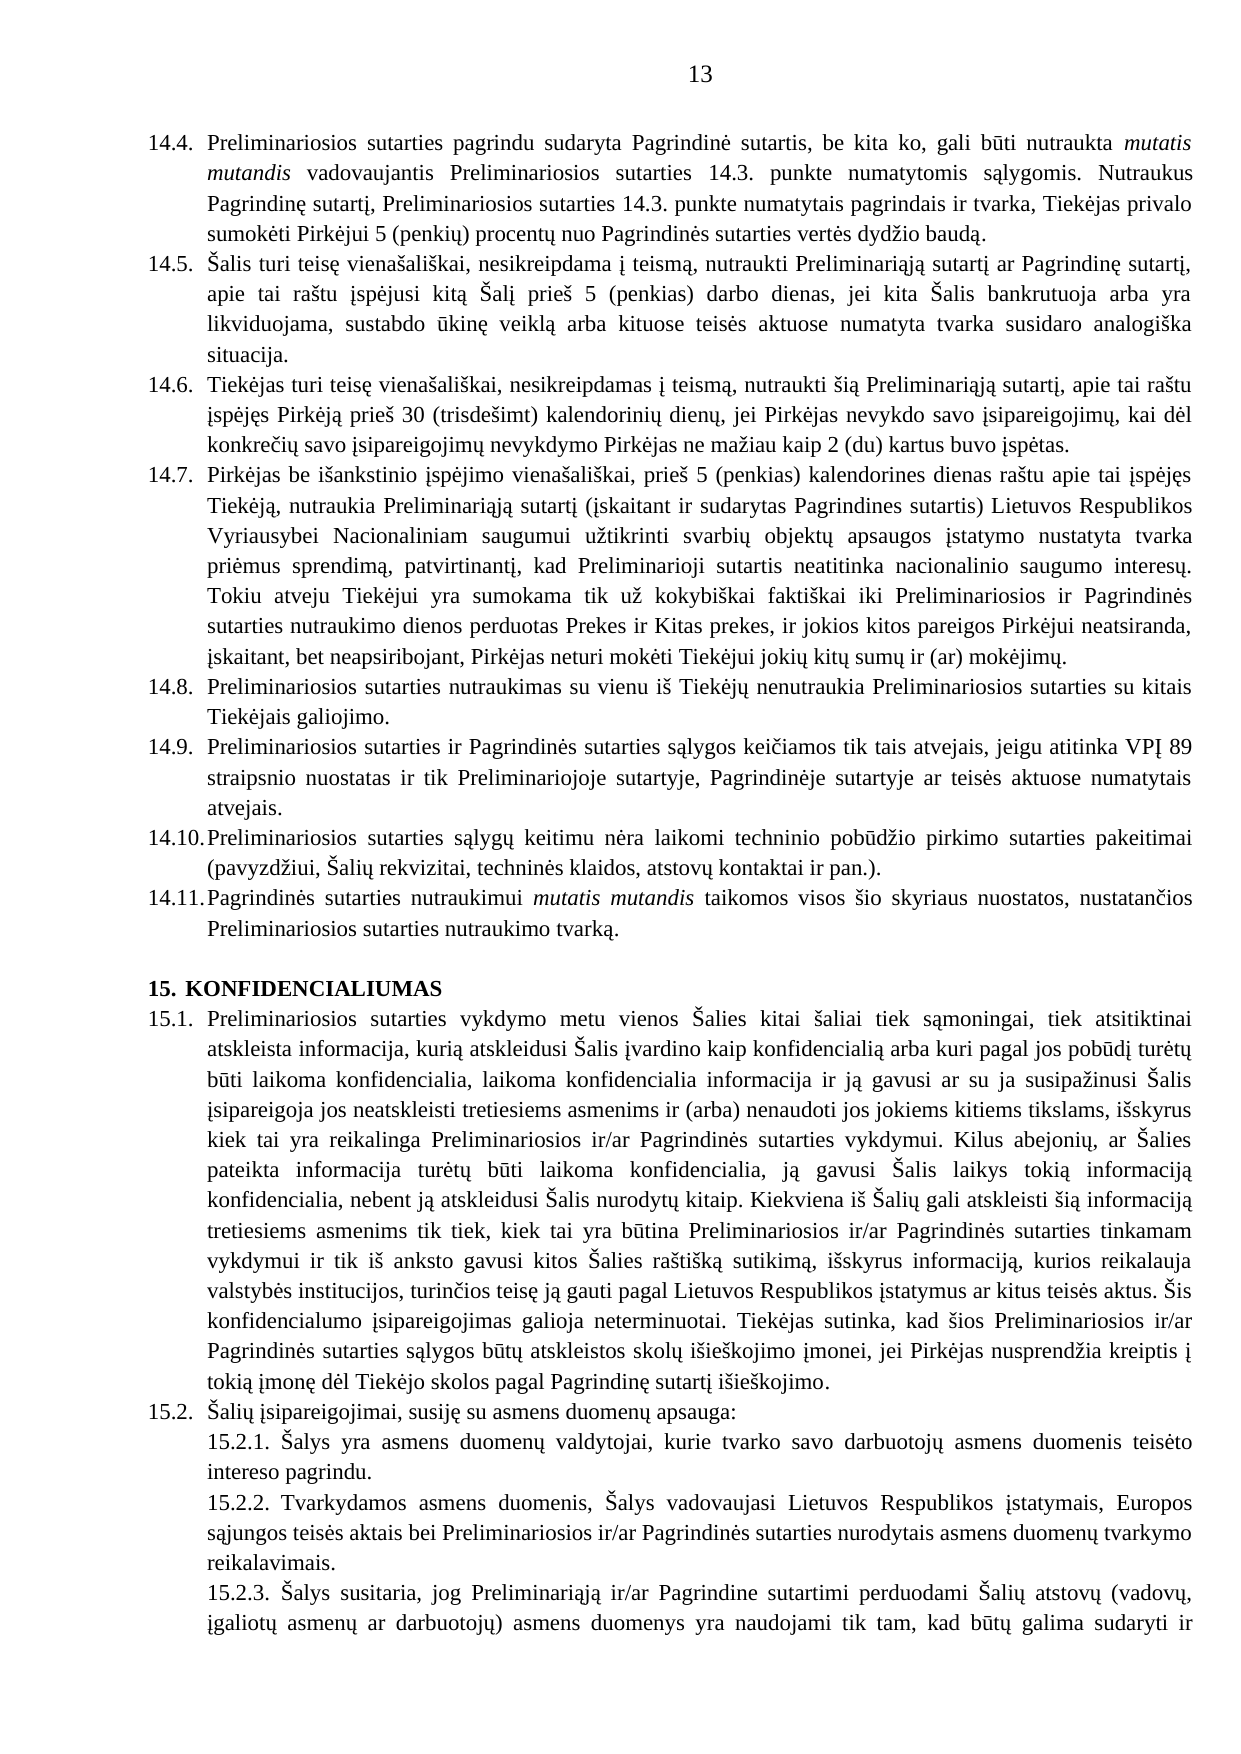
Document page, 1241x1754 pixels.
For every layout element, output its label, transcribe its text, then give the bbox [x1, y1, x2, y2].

list Preliminariosios sutarties vykdymo metu vienos Šalies kitai šaliai tiek sąmoningai, tiek atsitiktinai atskleista informacija, kurią atskleidusi Šalis įvardino kaip konfidencialią arba kuri pagal jos pobūdį turėtų būti laikoma konfidencialia, laikoma konfidencialia informacija ir ją gavusi ar su ja susipažinusi Šalis įsipareigoja jos neatskleisti tretiesiems asmenims ir (arba) nenaudoti jos jokiems kitiems tikslams, išskyrus kiek tai yra reikalinga Preliminariosios ir/ar Pagrindinės sutarties vykdymui. Kilus abejonių, ar Šalies pateikta informacija turėtų būti laikoma konfidencialia, ją gavusi Šalis laikys tokią informaciją konfidencialia, nebent ją atskleidusi Šalis nurodytų kitaip. Kiekviena iš Šalių gali atskleisti šią informaciją tretiesiems asmenims tik tiek, kiek tai yra būtina Preliminariosios ir/ar Pagrindinės sutarties tinkamam vykdymui ir tik iš anksto gavusi kitos Šalies raštišką sutikimą, išskyrus informaciją, kurios reikalauja valstybės institucijos, turinčios teisę ją gauti pagal Lietuvos Respublikos įstatymus ar kitus teisės aktus. Šis konfidencialumo įsipareigojimas galioja neterminuotai. Tiekėjas sutinka, kad šios Preliminariosios ir/ar Pagrindinės sutarties sąlygos būtų atskleistos skolų išieškojimo įmonei, jei Pirkėjas nusprendžia kreiptis į tokią įmonę dėl Tiekėjo skolos pagal Pagrindinę sutartį išieškojimo. [148, 1005, 1193, 1394]
list Šalis turi teisę vienašališkai, nesikreipdama į teismą, nutraukti Preliminariąją sutartį ar Pagrindinę sutartį, apie tai raštu įspėjusi kitą Šalį prieš 5 (penkias) darbo dienas, jei kita Šalis bankrutuoja arba yra likviduojama, sustabdo ūkinę veiklą arba kituose teisės aktuose numatyta tvarka susidaro analogiška situacija. [148, 250, 1193, 367]
list Tiekėjas turi teisę vienašališkai, nesikreipdamas į teismą, nutraukti šią Preliminariąją sutartį, apie tai raštu įspėjęs Pirkėją prieš 30 (trisdešimt) kalendorinių dienų, jei Pirkėjas nevykdo savo įsipareigojimų, kai dėl konkrečių savo įsipareigojimų nevykdymo Pirkėjas ne mažiau kaip 2 (du) kartus buvo įspėtas. [148, 371, 1193, 458]
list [207, 1579, 1193, 1636]
list Pirkėjas be išankstinio įspėjimo vienašališkai, prieš 5 (penkias) kalendorines dienas raštu apie tai įspėjęs Tiekėją, nutraukia Preliminariąją sutartį (įskaitant ir sudarytas Pagrindines sutartis) Lietuvos Respublikos Vyriausybei Nacionaliniam saugumui užtikrinti svarbių objektų apsaugos įstatymo nustatyta tvarka priėmus sprendimą, patvirtinantį, kad Preliminarioji sutartis neatitinka nacionalinio saugumo interesų. Tokiu atveju Tiekėjui yra sumokama tik už kokybiškai faktiškai iki Preliminariosios ir Pagrindinės sutarties nutraukimo dienos perduotas Prekes ir Kitas prekes, ir jokios kitos pareigos Pirkėjui neatsiranda, įskaitant, bet neapsiribojant, Pirkėjas neturi mokėti Tiekėjui jokių kitų sumų ir (ar) mokėjimų. [148, 462, 1193, 669]
list KONFIDENCIALIUMAS [148, 975, 1193, 1001]
list Tvarkydamos asmens duomenis, Šalys vadovaujasi Lietuvos Respublikos įstatymais, Europos sąjungos teisės aktais bei Preliminariosios ir/ar Pagrindinės sutarties nurodytais asmens duomenų tvarkymo reikalavimais. [207, 1489, 1193, 1575]
list Preliminariosios sutarties sąlygų keitimu nėra laikomi techninio pobūdžio pirkimo sutarties pakeitimai (pavyzdžiui, Šalių rekvizitai, techninės klaidos, atstovų kontaktai ir pan.). [148, 824, 1194, 881]
list Šalys yra asmens duomenų valdytojai, kurie tvarko savo darbuotojų asmens duomenis teisėto intereso pagrindu. [207, 1428, 1193, 1485]
list Pagrindinės sutarties nutraukimui mutatis mutandis taikomos visos šio skyriaus nuostatos, nustatančios Preliminariosios sutarties nutraukimo tvarką. [148, 884, 1193, 941]
list Preliminariosios sutarties nutraukimas su vienu iš Tiekėjų nenutraukia Preliminariosios sutarties su kitais Tiekėjais galiojimo. [148, 673, 1193, 729]
list Šalių įsipareigojimai, susiję su asmens duomenų apsauga: [148, 1398, 1193, 1424]
list Preliminariosios sutarties ir Pagrindinės sutarties sąlygos keičiamos tik tais atvejais, jeigu atitinka VPĮ 89 straipsnio nuostatas ir tik Preliminariojoje sutartyje, Pagrindinėje sutartyje ar teisės aktuose numatytais atvejais. [148, 733, 1193, 820]
list Preliminariosios sutarties pagrindu sudaryta Pagrindinė sutartis, be kita ko, gali būti nutraukta mutatis mutandis vadovaujantis Preliminariosios sutarties 14.3. punkte numatytomis sąlygomis. Nutraukus Pagrindinę sutartį, Preliminariosios sutarties 14.3. punkte numatytais pagrindais ir tvarka, Tiekėjas privalo sumokėti Pirkėjui 5 (penkių) procentų nuo Pagrindinės sutarties vertės dydžio baudą. [148, 129, 1193, 246]
